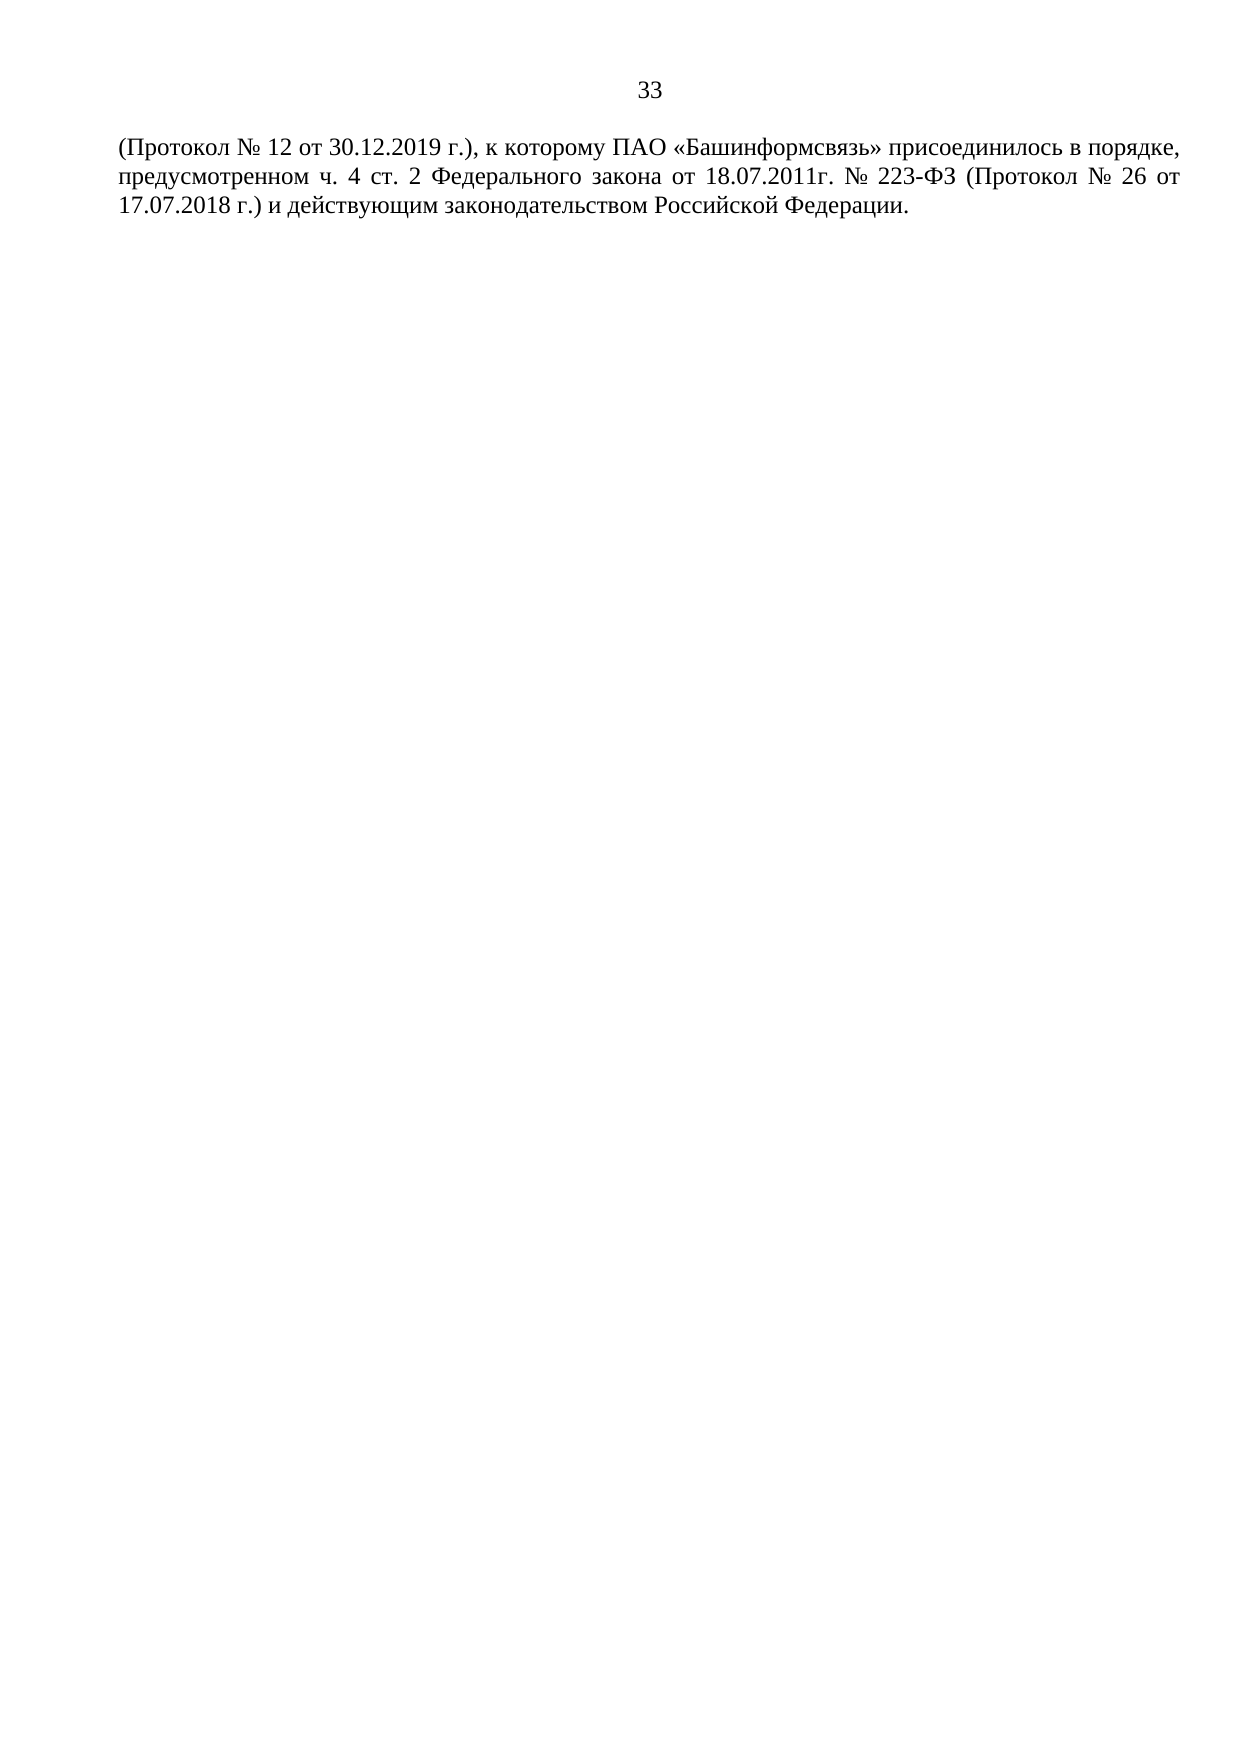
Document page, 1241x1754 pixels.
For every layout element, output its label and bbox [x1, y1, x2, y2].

text [118, 132, 1181, 219]
